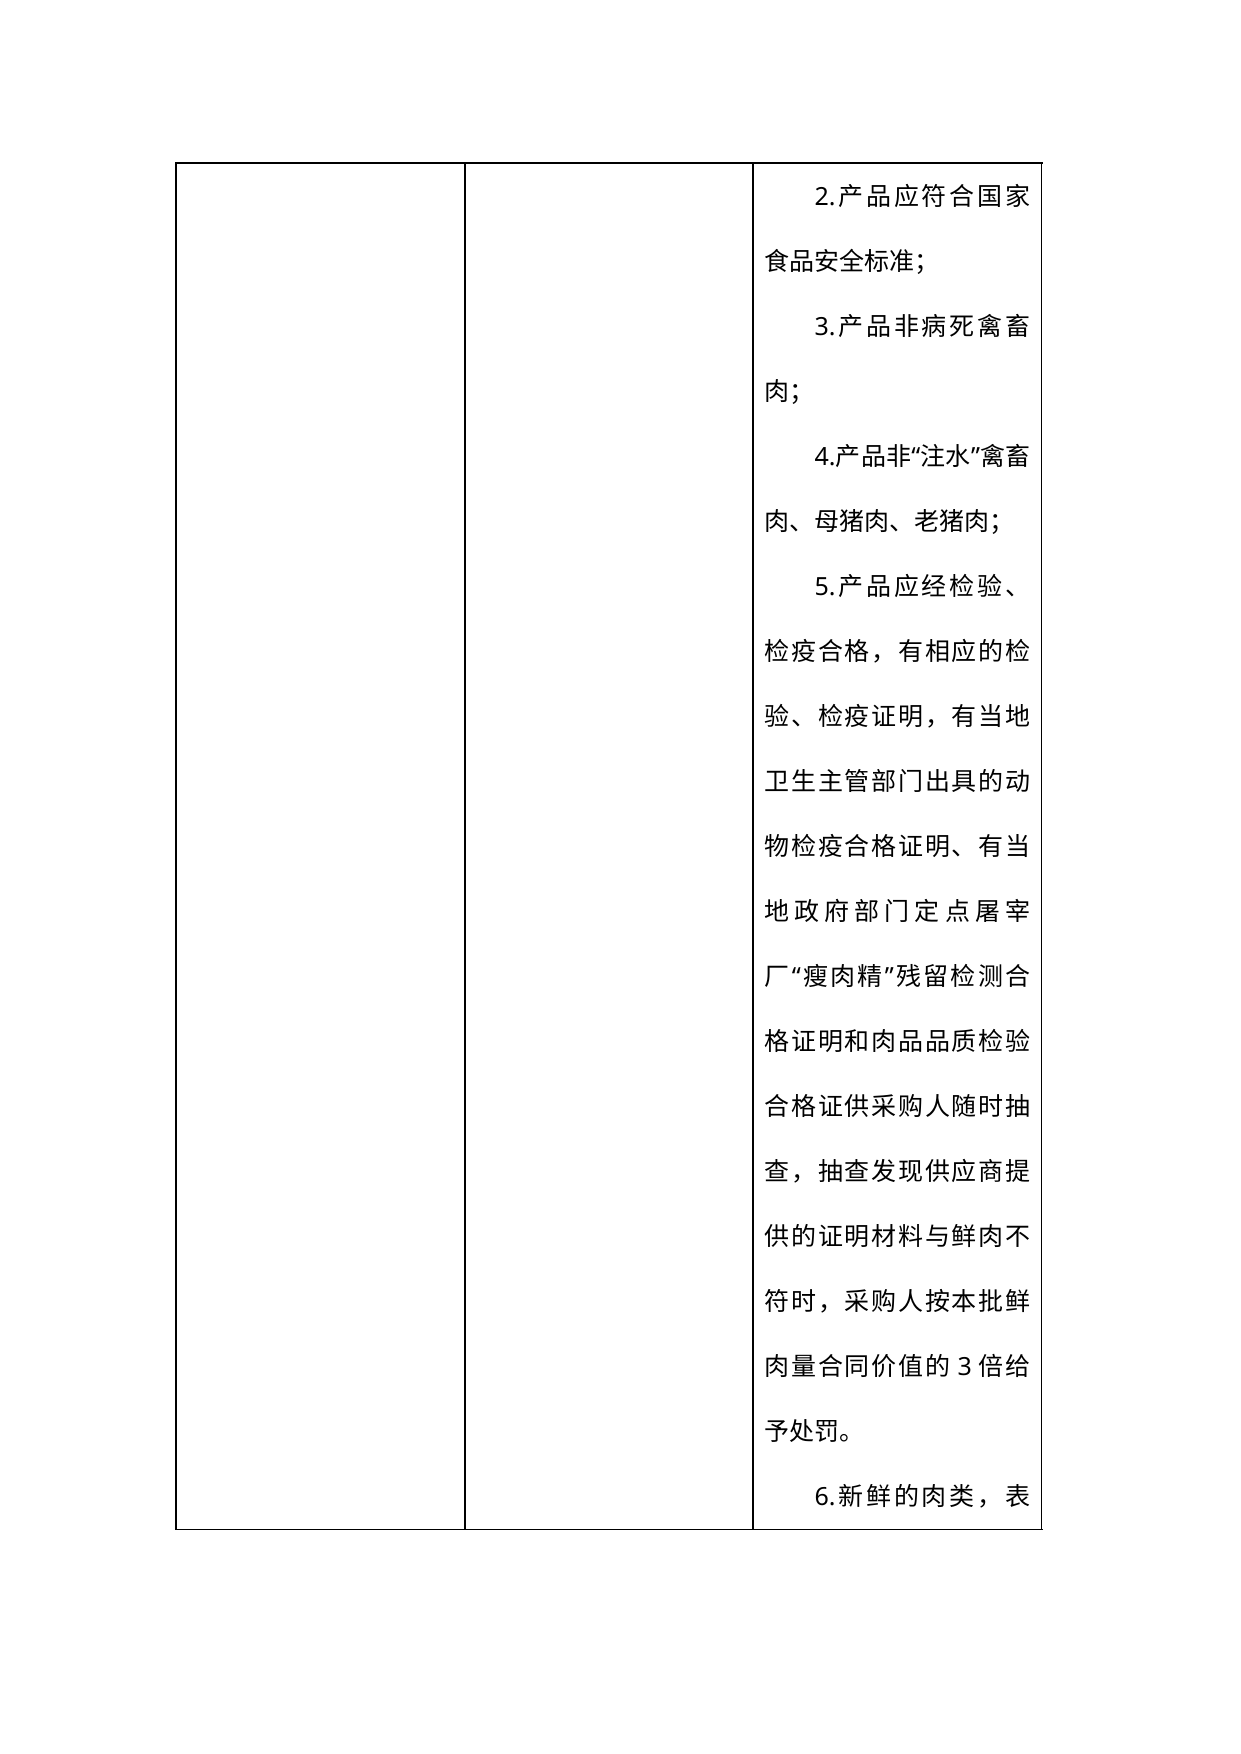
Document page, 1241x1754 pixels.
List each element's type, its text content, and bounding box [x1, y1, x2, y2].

table_cell 1 [177, 164, 464, 1528]
table_cell [466, 164, 752, 1528]
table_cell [754, 164, 1041, 1528]
